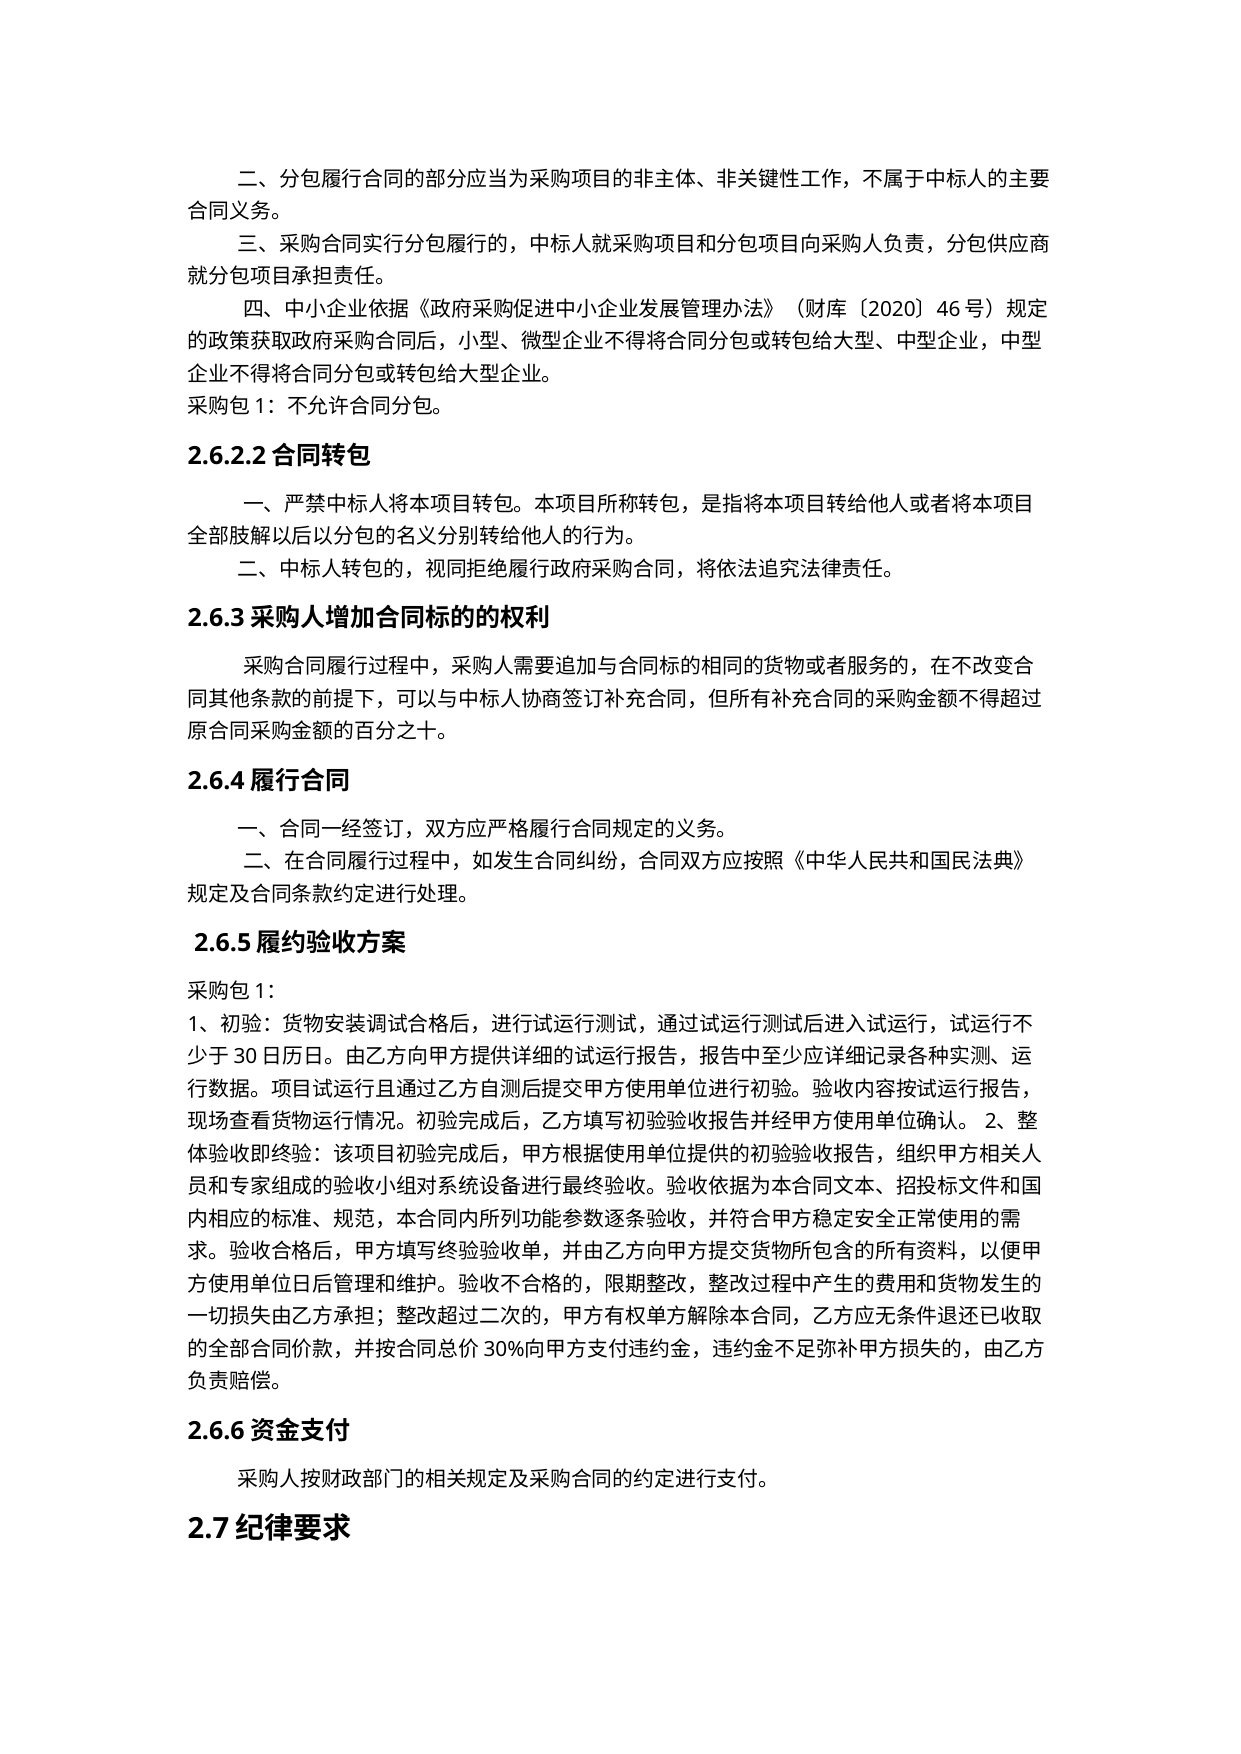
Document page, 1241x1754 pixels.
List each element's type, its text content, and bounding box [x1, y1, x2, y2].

text 采购人按财政部门的相关规定及采购合同的约定进行支付。 [187, 1462, 1053, 1494]
text 2.6.3采购人增加合同标的的权利 [187, 584, 1053, 649]
text 1、初验：货物安装调试合格后，进行试运行测试，通过试运行测试后进入试运行，试运行不少于30日历日。由乙方向甲方提供详细的试运行报告，报告中至少应详细记录各种实测、运行数据。项目试运行且通过乙方自测后提交甲方使用单位进行初验。验收内容按试运行报告，现场查看货物运行情况。初验完成后，乙方填写初验验收报告并经甲方使用单位确认。 2、整体验收即终验：该项目初验完成后，甲方根据使用单位提供的初验验收报告，组织甲方相关人员和专家组成的验收小组对系统设备进行最终验收。验收依据为本合同文本、招投标文件和国内相应的标准、规范，本合同内所列功能参数逐条验收，并符合甲方稳定安全正常使用的需求。验收合格后，甲方填写终验验收单，并由乙方向甲方提交货物所包含的所有资料，以便甲方使用单位日后管理和维护。验收不合格的，限期整改，整改过程中产生的费用和货物发生的一切损失由乙方承担；整改超过二次的，甲方有权单方解除本合同，乙方应无条件退还已收取的全部合同价款，并按合同总价30%向甲方支付违约金，违约金不足弥补甲方损失的，由乙方负责赔偿。 [187, 1007, 1053, 1397]
text 采购包1： [187, 974, 1053, 1007]
text 2.6.4履行合同 [187, 747, 1053, 812]
text 三、采购合同实行分包履行的，中标人就采购项目和分包项目向采购人负责，分包供应商就分包项目承担责任。 [187, 227, 1053, 292]
text 一、严禁中标人将本项目转包。本项目所称转包，是指将本项目转给他人或者将本项目全部肢解以后以分包的名义分别转给他人的行为。 [187, 487, 1053, 552]
text 2.6.6资金支付 [187, 1397, 1053, 1462]
text 采购包1：不允许合同分包。 [187, 389, 1053, 422]
text 2.6.2.2合同转包 [187, 422, 1053, 487]
text 二、分包履行合同的部分应当为采购项目的非主体、非关键性工作，不属于中标人的主要合同义务。 [187, 162, 1053, 227]
text 二、在合同履行过程中，如发生合同纠纷，合同双方应按照《中华人民共和国民法典》规定及合同条款约定进行处理。 [187, 844, 1053, 909]
text 采购合同履行过程中，采购人需要追加与合同标的相同的货物或者服务的，在不改变合同其他条款的前提下，可以与中标人协商签订补充合同，但所有补充合同的采购金额不得超过原合同采购金额的百分之十。 [187, 649, 1053, 747]
text 二、中标人转包的，视同拒绝履行政府采购合同，将依法追究法律责任。 [187, 552, 1053, 584]
text 2.6.5履约验收方案 [187, 909, 1053, 974]
text 一、合同一经签订，双方应严格履行合同规定的义务。 [187, 812, 1053, 844]
text 四、中小企业依据《政府采购促进中小企业发展管理办法》（财库〔2020〕46号）规定的政策获取政府采购合同后，小型、微型企业不得将合同分包或转包给大型、中型企业，中型企业不得将合同分包或转包给大型企业。 [187, 292, 1053, 389]
text 2.7纪律要求 [187, 1494, 1053, 1559]
